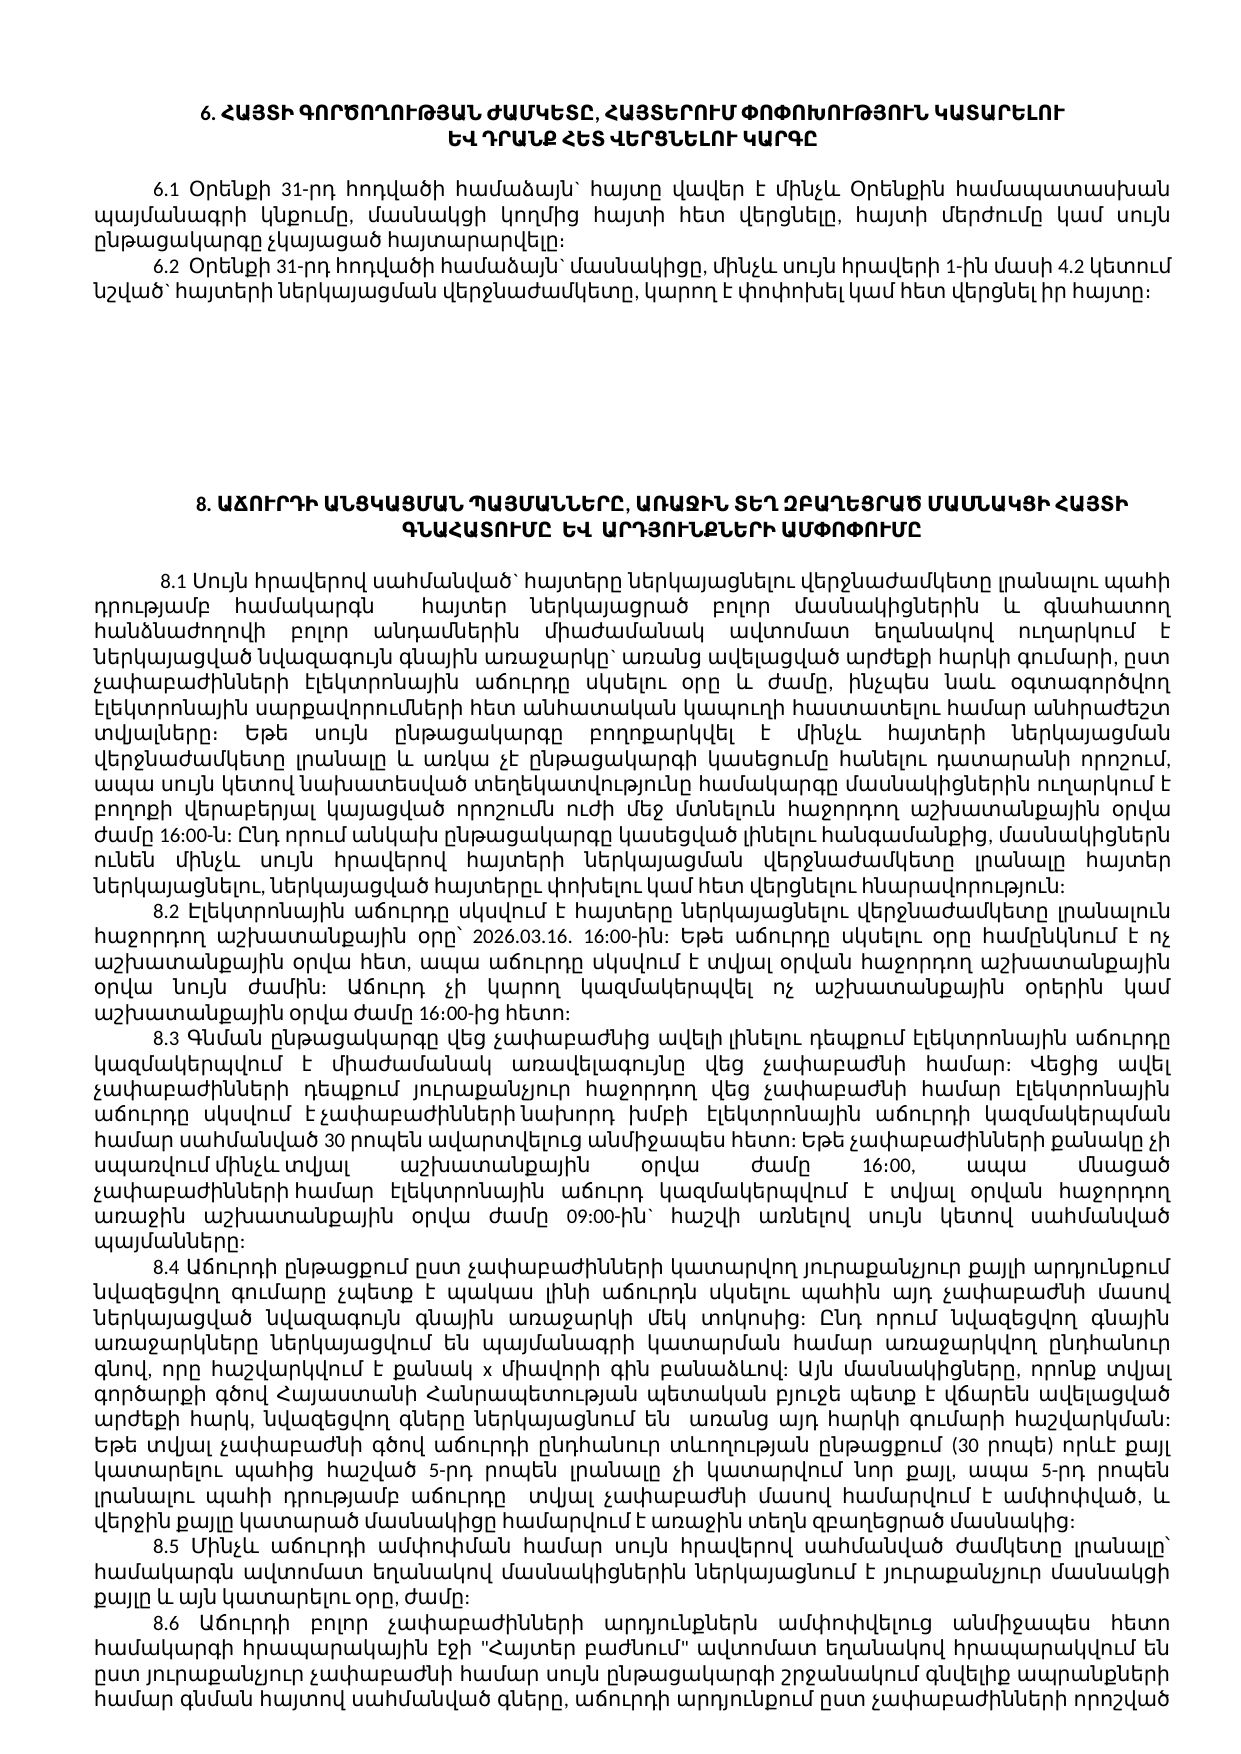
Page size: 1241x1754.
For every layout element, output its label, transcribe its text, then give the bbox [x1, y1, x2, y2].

text 8.3 Գնման ընթացակարգը վեց չափաբաժնից ավելի լինելու դեպքում էլեկտրոնային աճուրդը կազմակերպվում է միաժամանակ առավելագույնը վեց չափաբաժնի համար: Վեցից ավել չափաբաժինների դեպքում յուրաքանչյուր հաջորդող վեց չափաբաժնի համար էլեկտրոնային աճուրդը սկսվում է չափաբաժինների նախորդ խմբի էլեկտրոնային աճուրդի կազմակերպման համար սահմանված 30 րոպեն ավարտվելուց անմիջապես հետո: Եթե չափաբաժինների քանակը չի սպառվում մինչև տվյալ աշխատանքային օրվա ժամը 16։00, ապա մնացած չափաբաժինների համար էլեկտրոնային աճուրդ կազմակերպվում է տվյալ օրվան հաջորդող առաջին աշխատանքային օրվա ժամը 09:00-ին` հաշվի առնելով սույն կետով սահմանված պայմանները: [94, 1025, 1171, 1254]
text 8.4 Աճուրդի ընթացքում ըստ չափաբաժինների կատարվող յուրաքանչյուր քայլի արդյունքում նվազեցվող գումարը չպետք է պակաս լինի աճուրդն սկսելու պահին այդ չափաբաժնի մասով ներկայացված նվազագույն գնային առաջարկի մեկ տոկոսից: Ընդ որում նվազեցվող գնային առաջարկները ներկայացվում են պայմանագրի կատարման համար առաջարկվող ընդհանուր գնով, որը հաշվարկվում է քանակ x միավորի գին բանաձևով: Այն մասնակիցները, որոնք տվյալ գործարքի գծով Հայաստանի Հանրապետության պետական բյուջե պետք է վճարեն ավելացված արժեքի հարկ, նվազեցվող գները ներկայացնում են առանց այդ հարկի գումարի հաշվարկման: Եթե տվյալ չափաբաժնի գծով աճուրդի ընդհանուր տևողության ընթացքում (30 րոպե) որևէ քայլ կատարելու պահից հաշված 5-րդ րոպեն լրանալը չի կատարվում նոր քայլ, ապա 5-րդ րոպեն լրանալու պահի դրությամբ աճուրդը տվյալ չափաբաժնի մասով համարվում է ամփոփված, և վերջին քայլը կատարած մասնակիցը համարվում է առաջին տեղն զբաղեցրած մասնակից: [94, 1254, 1171, 1534]
text 6. ՀԱՅՏԻ ԳՈՐԾՈՂՈՒԹՅԱՆ ԺԱՄԿԵՏԸ, ՀԱՅՏԵՐՈՒՄ ՓՈՓՈԽՈՒԹՅՈՒՆ ԿԱՏԱՐԵԼՈՒ [94, 100, 1171, 126]
text 8.1 Սույն հրավերով սահմանված` հայտերը ներկայացնելու վերջնաժամկետը լրանալու պահի դրությամբ համակարգն հայտեր ներկայացրած բոլոր մասնակիցներին և գնահատող հանձնաժողովի բոլոր անդամներին միաժամանակ ավտոմատ եղանակով ուղարկում է ներկայացված նվազագույն գնային առաջարկը` առանց ավելացված արժեքի հարկի գումարի, ըստ չափաբաժինների էլեկտրոնային աճուրդը սկսելու օրը և ժամը, ինչպես նաև օգտագործվող էլեկտրոնային սարքավորումների հետ անհատական կապուղի հաստատելու համար անհրաժեշտ տվյալները։ Եթե սույն ընթացակարգը բողոքարկվել է մինչև հայտերի ներկայացման վերջնաժամկետը լրանալը և առկա չէ ընթացակարգի կասեցումը հանելու դատարանի որոշում, ապա սույն կետով նախատեսված տեղեկատվությունը համակարգը մասնակիցներին ուղարկում է բողոքի վերաբերյալ կայացված որոշումն ուժի մեջ մտնելուն հաջորդող աշխատանքային օրվա ժամը 16:00-ն: Ընդ որում անկախ ընթացակարգը կասեցված լինելու հանգամանքից, մասնակիցներն ունեն մինչև սույն հրավերով հայտերի ներկայացման վերջնաժամկետը լրանալը հայտեր ներկայացնելու, ներկայացված հայտերըւ փոխելու կամ հետ վերցնելու հնարավորություն: [94, 568, 1171, 898]
text 6.1 Օրենքի 31-րդ հոդվածի համաձայն` հայտը վավեր է մինչև Օրենքին համապատասխան պայմանագրի կնքումը, մասնակցի կողմից հայտի հետ վերցնելը, հայտի մերժումը կամ սույն ընթացակարգը չկայացած հայտարարվելը։ [94, 177, 1171, 253]
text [94, 1610, 1171, 1712]
text 8.2 Էլեկտրոնային աճուրդը սկսվում է հայտերը ներկայացնելու վերջնաժամկետը լրանալուն հաջորդող աշխատանքային օրը՝ 2026.03.16. 16:00 -ին: Եթե աճուրդը սկսելու օրը համընկնում է ոչ աշխատանքային օրվա հետ, ապա աճուրդը սկսվում է տվյալ օրվան հաջորդող աշխատանքային օրվա նույն ժամին: Աճուրդ չի կարող կազմակերպվել ոչ աշխատանքային օրերին կամ աշխատանքային օրվա ժամը 16։00-ից հետո: [94, 898, 1171, 1025]
text 8.5 Մինչև աճուրդի ամփոփման համար սույն հրավերով սահմանված ժամկետը լրանալը՝ համակարգն ավտոմատ եղանակով մասնակիցներին ներկայացնում է յուրաքանչյուր մասնակցի քայլը և այն կատարելու օրը, ժամը: [94, 1534, 1171, 1610]
text ԵՎ ԴՐԱՆՔ ՀԵՏ ՎԵՐՑՆԵԼՈՒ ԿԱՐԳԸ [94, 126, 1171, 151]
text 6.2 Օրենքի 31-րդ հոդվածի համաձայն` մասնակիցը, մինչև սույն հրավերի 1-ին մասի 4.2 կետում նշված` հայտերի ներկայացման վերջնաժամկետը, կարող է փոփոխել կամ հետ վերցնել իր հայտը։ [94, 253, 1171, 304]
text ԳՆԱՀԱՏՈՒՄԸ ԵՎ ԱՐԴՅՈՒՆՔՆԵՐԻ ԱՄՓՈՓՈՒՄԸ [94, 517, 1171, 542]
text 8. ԱՃՈՒՐԴԻ ԱՆՑԿԱՑՄԱՆ ՊԱՅՄԱՆՆԵՐԸ, ԱՌԱՋԻՆ ՏԵՂ ԶԲԱՂԵՑՐԱԾ ՄԱՍՆԱԿՑԻ ՀԱՅՏԻ [94, 492, 1171, 517]
